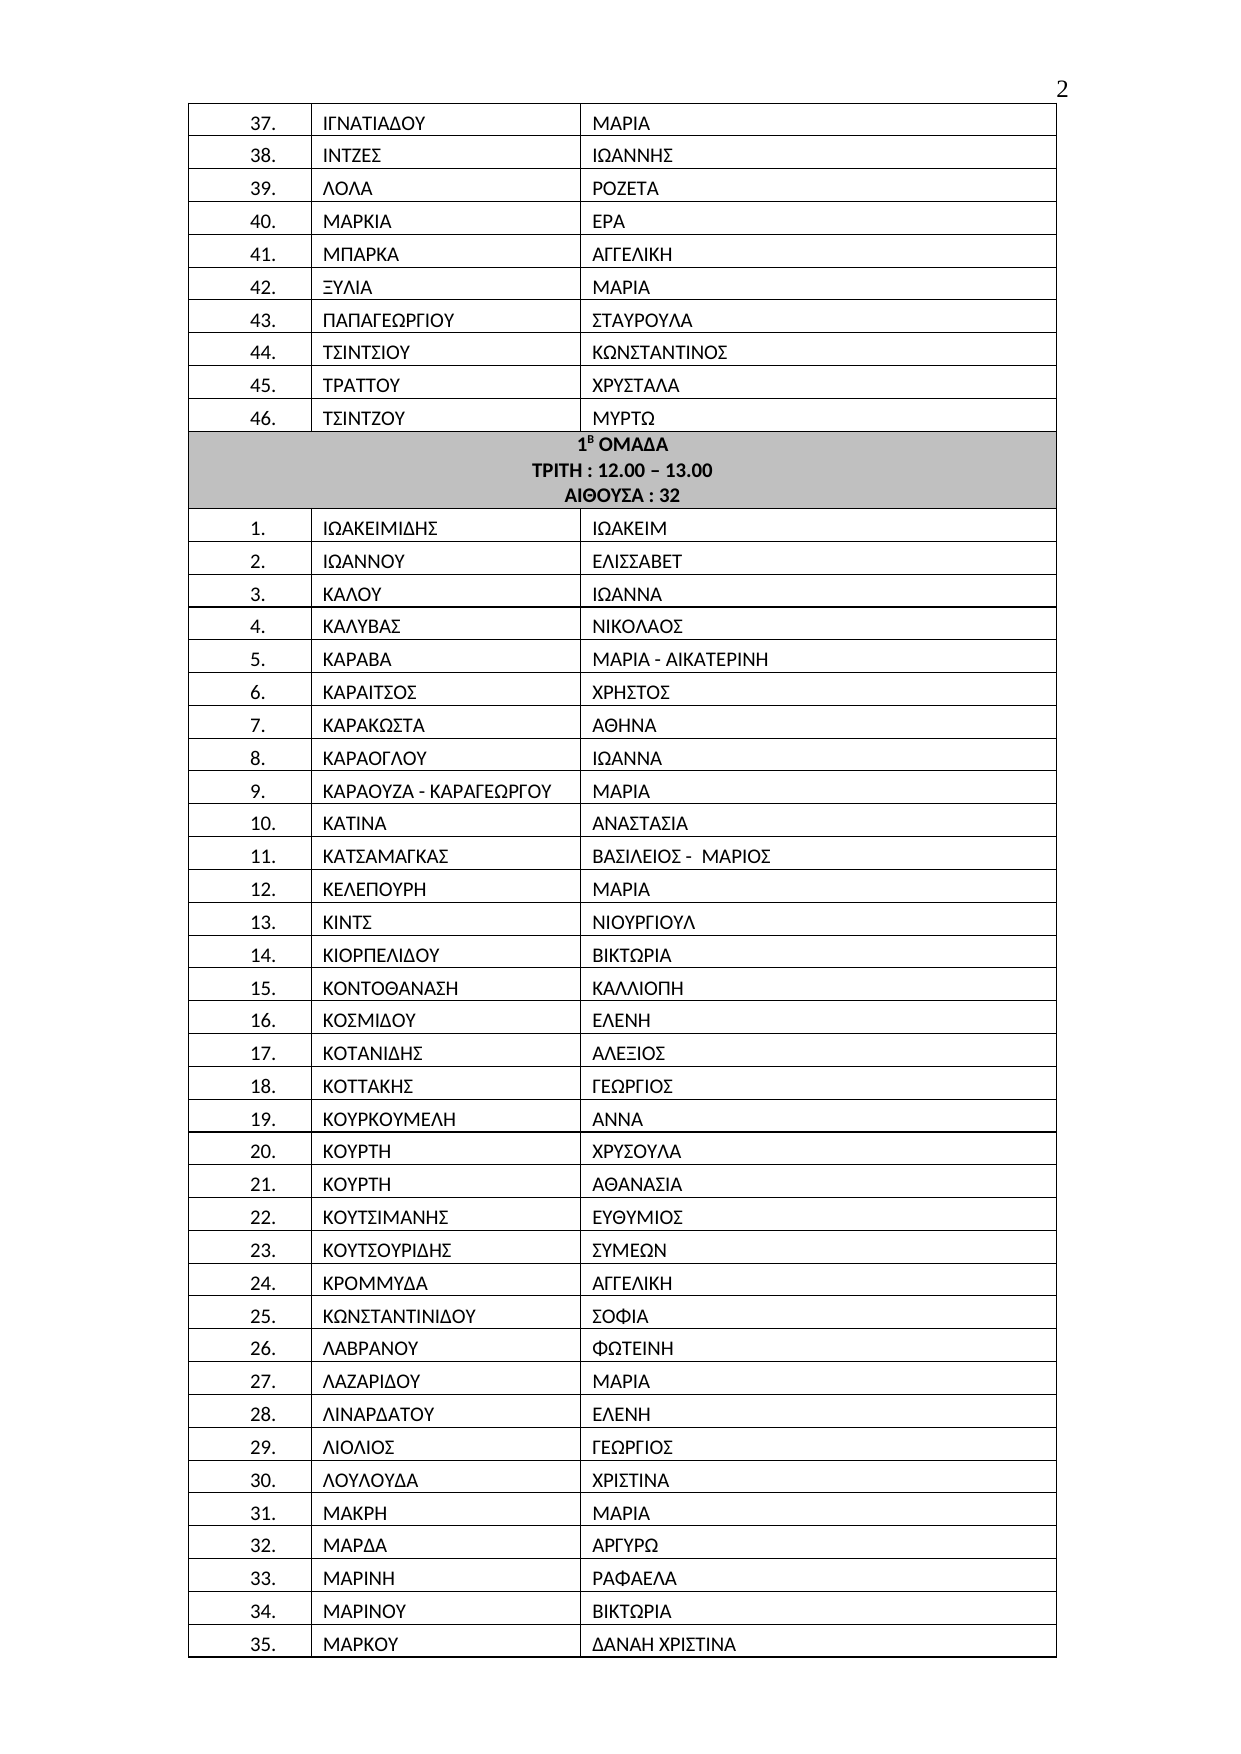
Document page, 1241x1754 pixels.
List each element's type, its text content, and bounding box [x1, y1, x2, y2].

table_cell [189, 706, 311, 738]
table_cell ΛΟΥΛΟΥΔΑ [312, 1461, 580, 1492]
table_cell [189, 640, 311, 672]
table_cell [189, 1362, 311, 1394]
table_cell ΚΟΥΤΣΙΜΑΝΗΣ [312, 1198, 580, 1230]
table_cell ΜΑΡΚΟΥ [312, 1625, 580, 1656]
table_cell ΛΙΝΑΡΔΑΤΟΥ [312, 1395, 580, 1427]
table_cell [189, 333, 311, 365]
table_cell [189, 235, 311, 267]
table_cell ΚΩΝΣΤΑΝΤΙΝΟΣ [581, 333, 1056, 365]
table_cell [189, 771, 311, 803]
table_cell ΑΓΓΕΛΙΚΗ [581, 1264, 1056, 1295]
table_cell ΑΘΑΝΑΣΙΑ [581, 1165, 1056, 1197]
table_cell ΚΑΡΑΒΑ [312, 640, 580, 672]
table_cell [189, 739, 311, 770]
table_cell ΧΡΥΣΤΑΛΑ [581, 366, 1056, 398]
table_cell ΚΙΝΤΣ [312, 903, 580, 934]
table_cell ΝΙΟΥΡΓΙΟΥΛ [581, 903, 1056, 934]
table_cell [189, 1329, 311, 1361]
table_cell ΓΕΩΡΓΙΟΣ [581, 1428, 1056, 1459]
table_cell [189, 1198, 311, 1230]
table_cell [189, 1461, 311, 1492]
table_cell ΝΙΚΟΛΑΟΣ [581, 608, 1056, 639]
table_cell [189, 509, 311, 541]
table_cell [189, 1428, 311, 1459]
table_cell 1Β ΟΜΑΔΑ ΤΡΙΤΗ : 12.00 – 13.00 ΑΙΘΟΥΣΑ : 32 [189, 432, 1056, 508]
table_cell [189, 399, 311, 431]
table_cell ΕΛΕΝΗ [581, 1001, 1056, 1033]
table_cell ΛΟΛΑ [312, 169, 580, 201]
table_cell [189, 575, 311, 606]
table_cell ΠΑΠΑΓΕΩΡΓΙΟΥ [312, 300, 580, 332]
table_cell [189, 1395, 311, 1427]
table_cell [189, 936, 311, 967]
table_cell ΑΝΑΣΤΑΣΙΑ [581, 804, 1056, 836]
table_cell [189, 837, 311, 869]
table_cell ΒΑΣΙΛΕΙΟΣ - ΜΑΡΙΟΣ [581, 837, 1056, 869]
table_cell ΚΑΡΑΙΤΣΟΣ [312, 673, 580, 705]
table_cell [189, 542, 311, 573]
table_cell ΜΑΡΙΑ [581, 771, 1056, 803]
table_cell ΕΡΑ [581, 202, 1056, 234]
table_cell ΙΝΤΖΕΣ [312, 136, 580, 168]
table_cell [189, 136, 311, 168]
table_cell [189, 903, 311, 934]
table_cell ΑΘΗΝΑ [581, 706, 1056, 738]
table_cell ΕΛΕΝΗ [581, 1395, 1056, 1427]
table_cell [189, 1034, 311, 1066]
table_cell ΧΡΙΣΤΙΝΑ [581, 1461, 1056, 1492]
table_cell [189, 1133, 311, 1164]
table_cell ΚΟΤΤΑΚΗΣ [312, 1067, 580, 1098]
table_cell ΜΑΡΙΝΗ [312, 1559, 580, 1591]
table_cell ΤΣΙΝΤΖΟΥ [312, 399, 580, 431]
table_cell ΕΥΘΥΜΙΟΣ [581, 1198, 1056, 1230]
table_cell ΜΑΡΙΑ [581, 268, 1056, 299]
table_cell [189, 1001, 311, 1033]
table_cell [189, 804, 311, 836]
table_cell ΜΑΡΚΙΑ [312, 202, 580, 234]
table_cell [189, 1100, 311, 1131]
table_cell ΚΩΝΣΤΑΝΤΙΝΙΔΟΥ [312, 1296, 580, 1328]
table_cell ΜΑΡΙΑ [581, 1362, 1056, 1394]
table_cell ΚΟΥΡΤΗ [312, 1133, 580, 1164]
table_cell [189, 268, 311, 299]
table_cell ΚΑΤΙΝΑ [312, 804, 580, 836]
table_cell ΑΡΓΥΡΩ [581, 1526, 1056, 1558]
table_cell [189, 1231, 311, 1263]
table_cell ΤΡΑΤΤΟΥ [312, 366, 580, 398]
table_cell ΑΛΕΞΙΟΣ [581, 1034, 1056, 1066]
table_cell ΚΑΛΛΙΟΠΗ [581, 968, 1056, 1000]
table_cell ΛΙΟΛΙΟΣ [312, 1428, 580, 1459]
table_cell ΣΤΑΥΡΟΥΛΑ [581, 300, 1056, 332]
table_cell ΚΟΥΡΤΗ [312, 1165, 580, 1197]
table_cell ΚΟΣΜΙΔΟΥ [312, 1001, 580, 1033]
table_cell ΛΑΖΑΡΙΔΟΥ [312, 1362, 580, 1394]
table_cell ΡΑΦΑΕΛΑ [581, 1559, 1056, 1591]
table_cell ΙΩΑΚΕΙΜΙΔΗΣ [312, 509, 580, 541]
table_cell ΚΑΤΣΑΜΑΓΚΑΣ [312, 837, 580, 869]
table_cell ΜΠΑΡΚΑ [312, 235, 580, 267]
table_cell ΜΑΚΡΗ [312, 1493, 580, 1525]
table_cell ΡΟΖΕΤΑ [581, 169, 1056, 201]
table_cell ΧΡΥΣΟΥΛΑ [581, 1133, 1056, 1164]
table_cell ΣΟΦΙΑ [581, 1296, 1056, 1328]
table_cell [189, 202, 311, 234]
table_cell [189, 1264, 311, 1295]
table_cell ΚΟΥΤΣΟΥΡΙΔΗΣ [312, 1231, 580, 1263]
table_cell ΜΥΡΤΩ [581, 399, 1056, 431]
table_cell ΚΕΛΕΠΟΥΡΗ [312, 870, 580, 902]
table_cell ΣΥΜΕΩΝ [581, 1231, 1056, 1263]
table_cell [189, 968, 311, 1000]
table_cell ΚΑΡΑΟΓΛΟΥ [312, 739, 580, 770]
table_cell [189, 1526, 311, 1558]
table_cell ΚΑΡΑΟΥΖΑ - ΚΑΡΑΓΕΩΡΓΟΥ [312, 771, 580, 803]
table_cell [189, 608, 311, 639]
table_cell ΚΟΝΤΟΘΑΝΑΣΗ [312, 968, 580, 1000]
table_cell ΚΟΤΑΝΙΔΗΣ [312, 1034, 580, 1066]
table_cell [189, 366, 311, 398]
table_cell ΓΕΩΡΓΙΟΣ [581, 1067, 1056, 1098]
table_cell ΒΙΚΤΩΡΙΑ [581, 1592, 1056, 1623]
table_cell [189, 1559, 311, 1591]
table_cell [189, 673, 311, 705]
table_cell ΑΝΝΑ [581, 1100, 1056, 1131]
table_cell ΜΑΡΙΑ - ΑΙΚΑΤΕΡΙΝΗ [581, 640, 1056, 672]
table_cell ΚΟΥΡΚΟΥΜΕΛΗ [312, 1100, 580, 1131]
table_cell ΚΙΟΡΠΕΛΙΔΟΥ [312, 936, 580, 967]
table_cell [189, 1625, 311, 1656]
table_cell ΜΑΡΙΑ [581, 870, 1056, 902]
table_cell [189, 1592, 311, 1623]
table_cell ΞΥΛΙΑ [312, 268, 580, 299]
table_cell ΜΑΡΔΑ [312, 1526, 580, 1558]
table_cell ΚΑΛΥΒΑΣ [312, 608, 580, 639]
table_cell ΙΓΝΑΤΙΑΔΟΥ [312, 104, 580, 135]
table_cell ΒΙΚΤΩΡΙΑ [581, 936, 1056, 967]
table_cell ΜΑΡΙΑ [581, 104, 1056, 135]
table_cell ΧΡΗΣΤΟΣ [581, 673, 1056, 705]
table_cell [189, 104, 311, 135]
table_cell [189, 169, 311, 201]
table_cell ΜΑΡΙΝΟΥ [312, 1592, 580, 1623]
table_cell ΛΑΒΡΑΝΟΥ [312, 1329, 580, 1361]
table_cell ΚΡΟΜΜΥΔΑ [312, 1264, 580, 1295]
table_cell ΙΩΑΝΝΑ [581, 575, 1056, 606]
table_cell [189, 1296, 311, 1328]
table_cell ΙΩΑΝΝΑ [581, 739, 1056, 770]
table_cell ΙΩΑΚΕΙΜ [581, 509, 1056, 541]
table_cell ΙΩΑΝΝΗΣ [581, 136, 1056, 168]
table_cell ΔΑΝΑΗ ΧΡΙΣΤΙΝΑ [581, 1625, 1056, 1656]
table_cell ΑΓΓΕΛΙΚΗ [581, 235, 1056, 267]
table_cell [189, 1165, 311, 1197]
table_cell ΤΣΙΝΤΣΙΟΥ [312, 333, 580, 365]
table_cell ΜΑΡΙΑ [581, 1493, 1056, 1525]
table_cell [189, 1067, 311, 1098]
table_cell [189, 300, 311, 332]
table_cell ΚΑΛΟΥ [312, 575, 580, 606]
table_cell ΕΛΙΣΣΑΒΕΤ [581, 542, 1056, 573]
table_cell [189, 1493, 311, 1525]
table_cell ΚΑΡΑΚΩΣΤΑ [312, 706, 580, 738]
table_cell ΦΩΤΕΙΝΗ [581, 1329, 1056, 1361]
table_cell [189, 870, 311, 902]
table_cell ΙΩΑΝΝΟΥ [312, 542, 580, 573]
